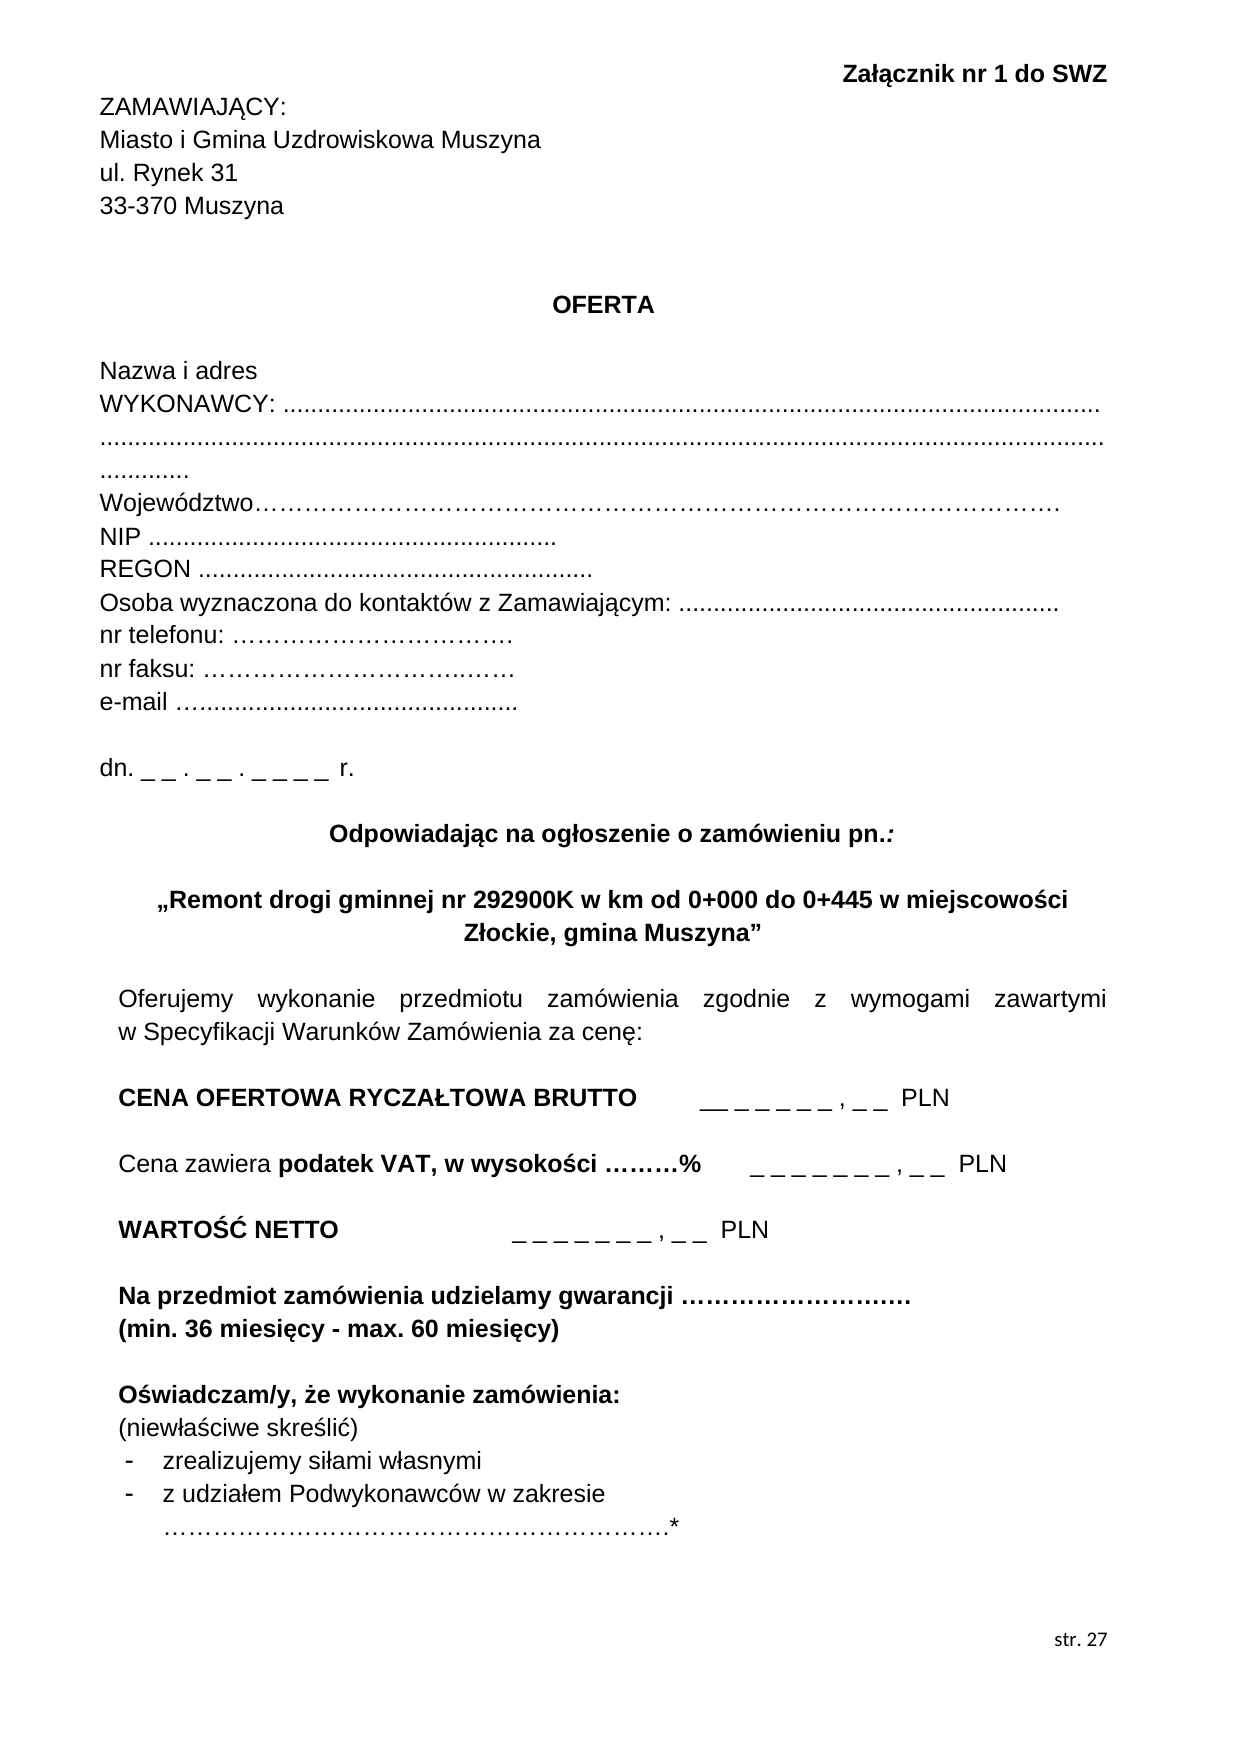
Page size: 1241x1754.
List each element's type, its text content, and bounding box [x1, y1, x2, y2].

text Osoba wyznaczona do kontaktów z Zamawiającym: ....................................................... [99, 587, 1107, 616]
text nr telefonu: ……………………………. [99, 621, 1107, 649]
list z udziałem Podwykonawców w zakresie …………………………………………………….* [125, 1479, 1107, 1541]
text REGON ......................................................... [99, 554, 1107, 583]
list zrealizujemy siłami własnymi [125, 1446, 1107, 1475]
text OFERTA [99, 290, 1107, 319]
text Załącznik nr 1 do SWZ [99, 59, 1107, 88]
text „Remont drogi gminnej nr 292900K w km od 0+000 do 0+445 w miejscowości Złockie, gmina Muszyna” [118, 885, 1107, 946]
text dn. _ _ . _ _ . _ _ _ _ r. [99, 753, 1107, 781]
text Cena zawiera podatek VAT, w wysokości ………% _ _ _ _ _ _ _ , _ _ PLN [118, 1149, 1100, 1178]
text Miasto i Gmina Uzdrowiskowa Muszyna [99, 125, 1107, 154]
text ul. Rynek 31 [99, 158, 1107, 187]
text WARTOŚĆ NETTO _ _ _ _ _ _ _ , _ _ PLN [118, 1215, 1100, 1244]
text e-mail ….............................................. [99, 687, 1107, 715]
text NIP ........................................................... [99, 521, 1107, 550]
text Województwo……………………………………………………………………………………. [99, 488, 1107, 517]
text Oferujemy wykonanie przedmiotu zamówienia zgodnie z wymogami zawartymi w Specyfikacji Warunków Zamówienia za cenę: [118, 984, 1107, 1046]
text (min. 36 miesięcy - max. 60 miesięcy) [118, 1314, 1107, 1343]
text Nazwa i adres WYKONAWCY: .................................................................................................................................................................................................................................................................................... [99, 356, 1107, 484]
text Na przedmiot zamówienia udzielamy gwarancji …………………….… [118, 1281, 1107, 1310]
text CENA OFERTOWA RYCZAŁTOWA BRUTTO __ _ _ _ _ _ , _ _ PLN [118, 1083, 1107, 1112]
text (niewłaściwe skreślić) [118, 1413, 1107, 1442]
text nr faksu: …………………………..…… [99, 653, 1107, 682]
text Odpowiadając na ogłoszenie o zamówieniu pn.: [118, 819, 1107, 847]
text ZAMAWIAJĄCY: [99, 92, 1107, 121]
text 33-370 Muszyna [99, 191, 1107, 220]
text Oświadczam/y, że wykonanie zamówienia: [118, 1380, 1107, 1409]
